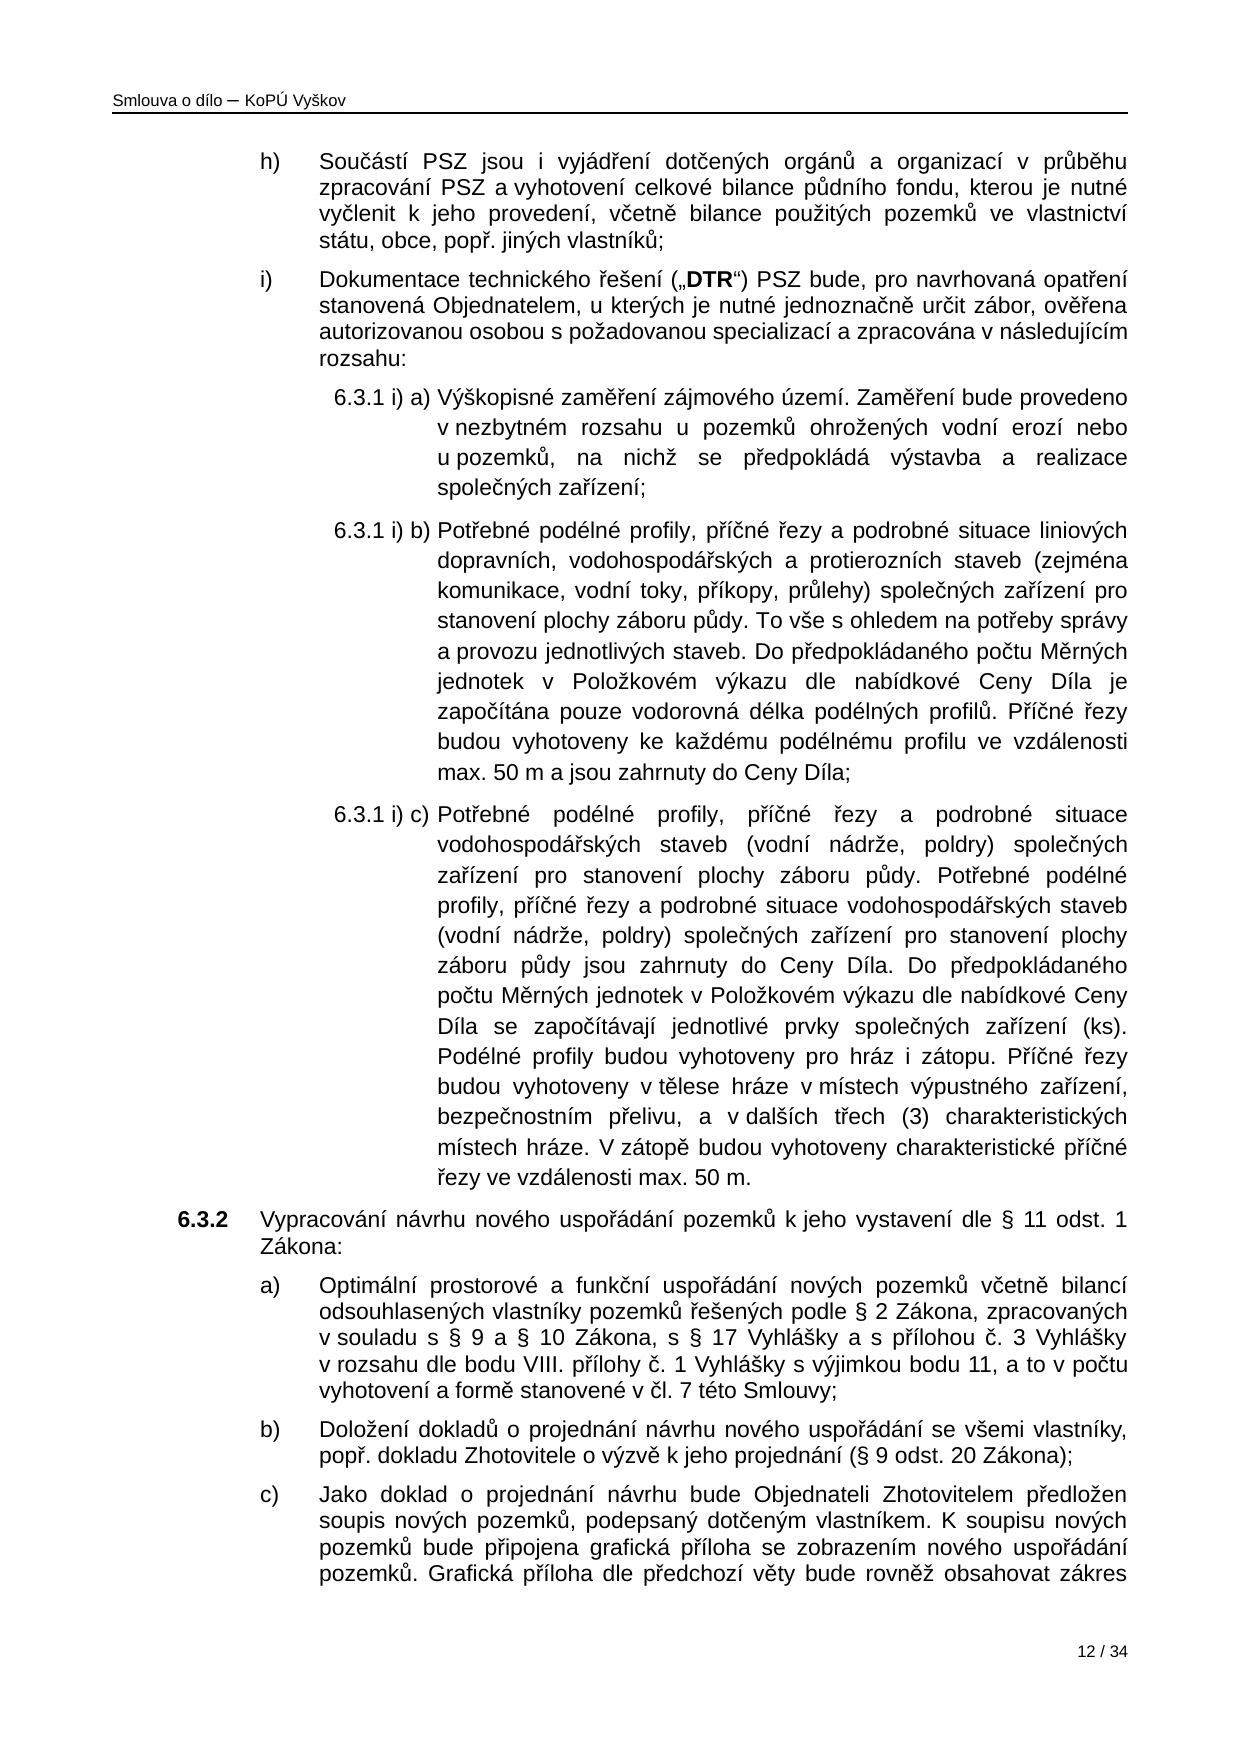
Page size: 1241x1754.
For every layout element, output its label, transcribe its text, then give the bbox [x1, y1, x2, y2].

list Optimální prostorové a funkční uspořádání nových pozemků včetně bilancí odsouhlasených vlastníky pozemků řešených podle § 2 Zákona, zpracovaných v souladu s § 9 a § 10 Zákona, s § 17 Vyhlášky a s přílohou č. 3 Vyhlášky v rozsahu dle bodu VIII. přílohy č. 1 Vyhlášky s výjimkou bodu 11, a to v počtu vyhotovení a formě stanovené v čl. 7 této Smlouvy; [260, 1272, 1128, 1403]
list Součástí PSZ jsou i vyjádření dotčených orgánů a organizací v průběhu zpracování PSZ a vyhotovení celkové bilance půdního fondu, kterou je nutné vyčlenit k jeho provedení, včetně bilance použitých pozemků ve vlastnictví státu, obce, popř. jiných vlastníků; [260, 148, 1128, 253]
list Dokumentace technického řešení („DTR“) PSZ bude, pro navrhovaná opatření stanovená Objednatelem, u kterých je nutné jednoznačně určit zábor, ověřena autorizovanou osobou s požadovanou specializací a zpracována v následujícím rozsahu: [260, 266, 1128, 371]
list Doložení dokladů o projednání návrhu nového uspořádání se všemi vlastníky, popř. dokladu Zhotovitele o výzvě k jeho projednání (§ 9 odst. 20 Zákona); [260, 1416, 1128, 1469]
list Výškopisné zaměření zájmového území. Zaměření bude provedeno v nezbytném rozsahu u pozemků ohrožených vodní erozí nebo u pozemků, na nichž se předpokládá výstavba a realizace společných zařízení; [334, 383, 1128, 501]
list Potřebné podélné profily, příčné řezy a podrobné situace vodohospodářských staveb (vodní nádrže, poldry) společných zařízení pro stanovení plochy záboru půdy. Potřebné podélné profily, příčné řezy a podrobné situace vodohospodářských staveb (vodní nádrže, poldry) společných zařízení pro stanovení plochy záboru půdy jsou zahrnuty do Ceny Díla. Do předpokládaného počtu Měrných jednotek v Položkovém výkazu dle nabídkové Ceny Díla se započítávají jednotlivé prvky společných zařízení (ks). Podélné profily budou vyhotoveny pro hráz i zátopu. Příčné řezy budou vyhotoveny v tělese hráze v místech výpustného zařízení, bezpečnostním přelivu, a v dalších třech (3) charakteristických místech hráze. V zátopě budou vyhotoveny charakteristické příčné řezy ve vzdálenosti max. 50 m. [334, 801, 1128, 1190]
list Potřebné podélné profily, příčné řezy a podrobné situace liniových dopravních, vodohospodářských a protierozních staveb (zejména komunikace, vodní toky, příkopy, průlehy) společných zařízení pro stanovení plochy záboru půdy. To vše s ohledem na potřeby správy a provozu jednotlivých staveb. Do předpokládaného počtu Měrných jednotek v Položkovém výkazu dle nabídkové Ceny Díla je započítána pouze vodorovná délka podélných profilů. Příčné řezy budou vyhotoveny ke každému podélnému profilu ve vzdálenosti max. 50 m a jsou zahrnuty do Ceny Díla; [334, 517, 1128, 785]
text Vypracování návrhu nového uspořádání pozemků k jeho vystavení dle § 11 odst. 1 Zákona: [177, 1206, 1128, 1259]
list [260, 1481, 1128, 1587]
